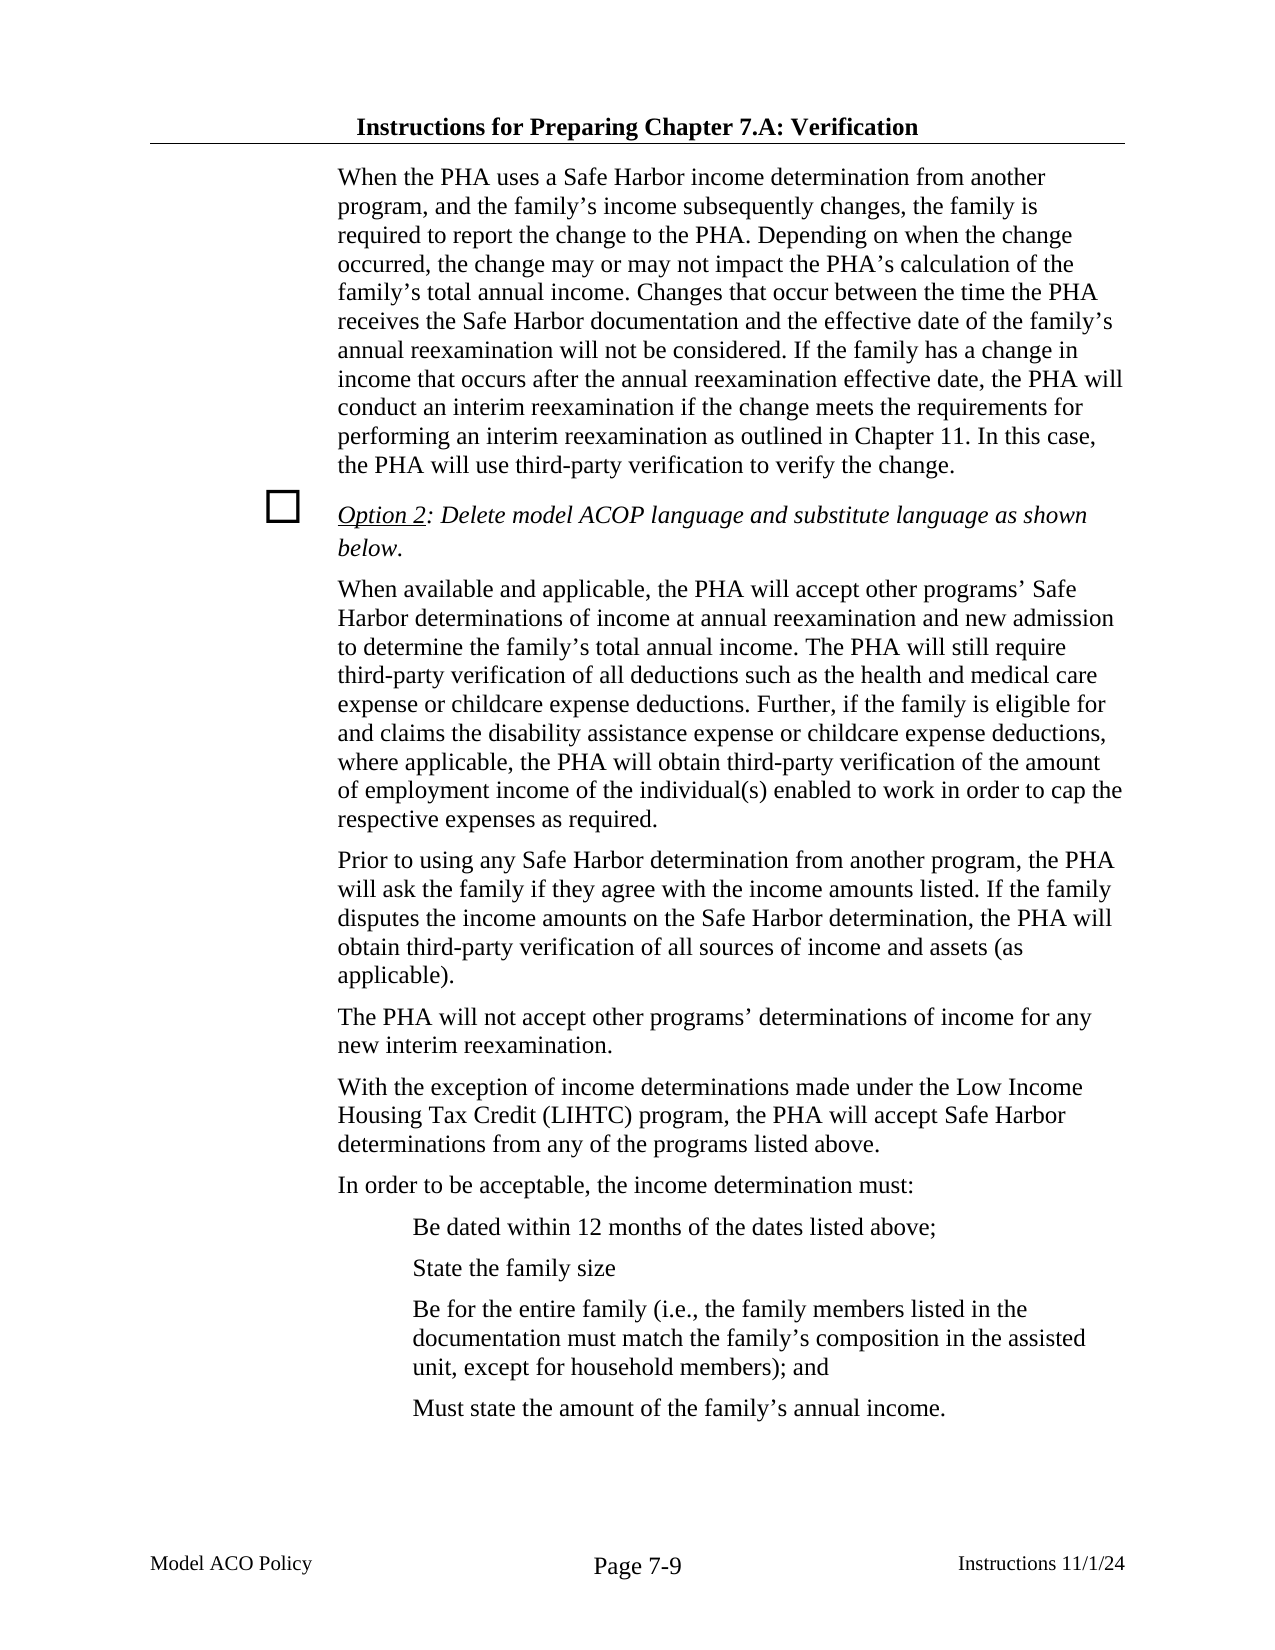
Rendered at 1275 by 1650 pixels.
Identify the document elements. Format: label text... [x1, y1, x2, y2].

text When available and applicable, the PHA will accept other programs’ Safe Harbor determinations of income at annual reexamination and new admission to determine the family’s total annual income. The PHA will still require third-party verification of all deductions such as the health and medical care expense or childcare expense deductions. Further, if the family is eligible for and claims the disability assistance expense or childcare expense deductions, where applicable, the PHA will obtain third-party verification of the amount of employment income of the individual(s) enabled to work in order to cap the respective expenses as required. [337, 574, 1125, 833]
text Be dated within 12 months of the dates listed above; [412, 1212, 1125, 1240]
text State the family size [412, 1253, 1125, 1282]
text When the PHA uses a Safe Harbor income determination from another program, and the family’s income subsequently changes, the family is required to report the change to the PHA. Depending on when the change occurred, the change may or may not impact the PHA’s calculation of the family’s total annual income. Changes that occur between the time the PHA receives the Safe Harbor documentation and the effective date of the family’s annual reexamination will not be considered. If the family has a change in income that occurs after the annual reexamination effective date, the PHA will conduct an interim reexamination if the change meets the requirements for performing an interim reexamination as outlined in Chapter 11. In this case, the PHA will use third-party verification to verify the change. [337, 162, 1125, 479]
text Be for the entire family (i.e., the family members listed in the documentation must match the family’s composition in the assisted unit, except for household members); and [412, 1294, 1125, 1380]
text Option 2: Delete model ACOP language and substitute language as shown below. [262, 491, 1125, 562]
text Must state the amount of the family’s annual income. [412, 1393, 1125, 1422]
text In order to be acceptable, the income determination must: [337, 1170, 1125, 1199]
text Prior to using any Safe Harbor determination from another program, the PHA will ask the family if they agree with the income amounts listed. If the family disputes the income amounts on the Safe Harbor determination, the PHA will obtain third-party verification of all sources of income and assets (as applicable). [337, 845, 1125, 989]
text With the exception of income determinations made under the Low Income Housing Tax Credit (LIHTC) program, the PHA will accept Safe Harbor determinations from any of the programs listed above. [337, 1072, 1125, 1158]
text The PHA will not accept other programs’ determinations of income for any new interim reexamination. [337, 1002, 1125, 1059]
